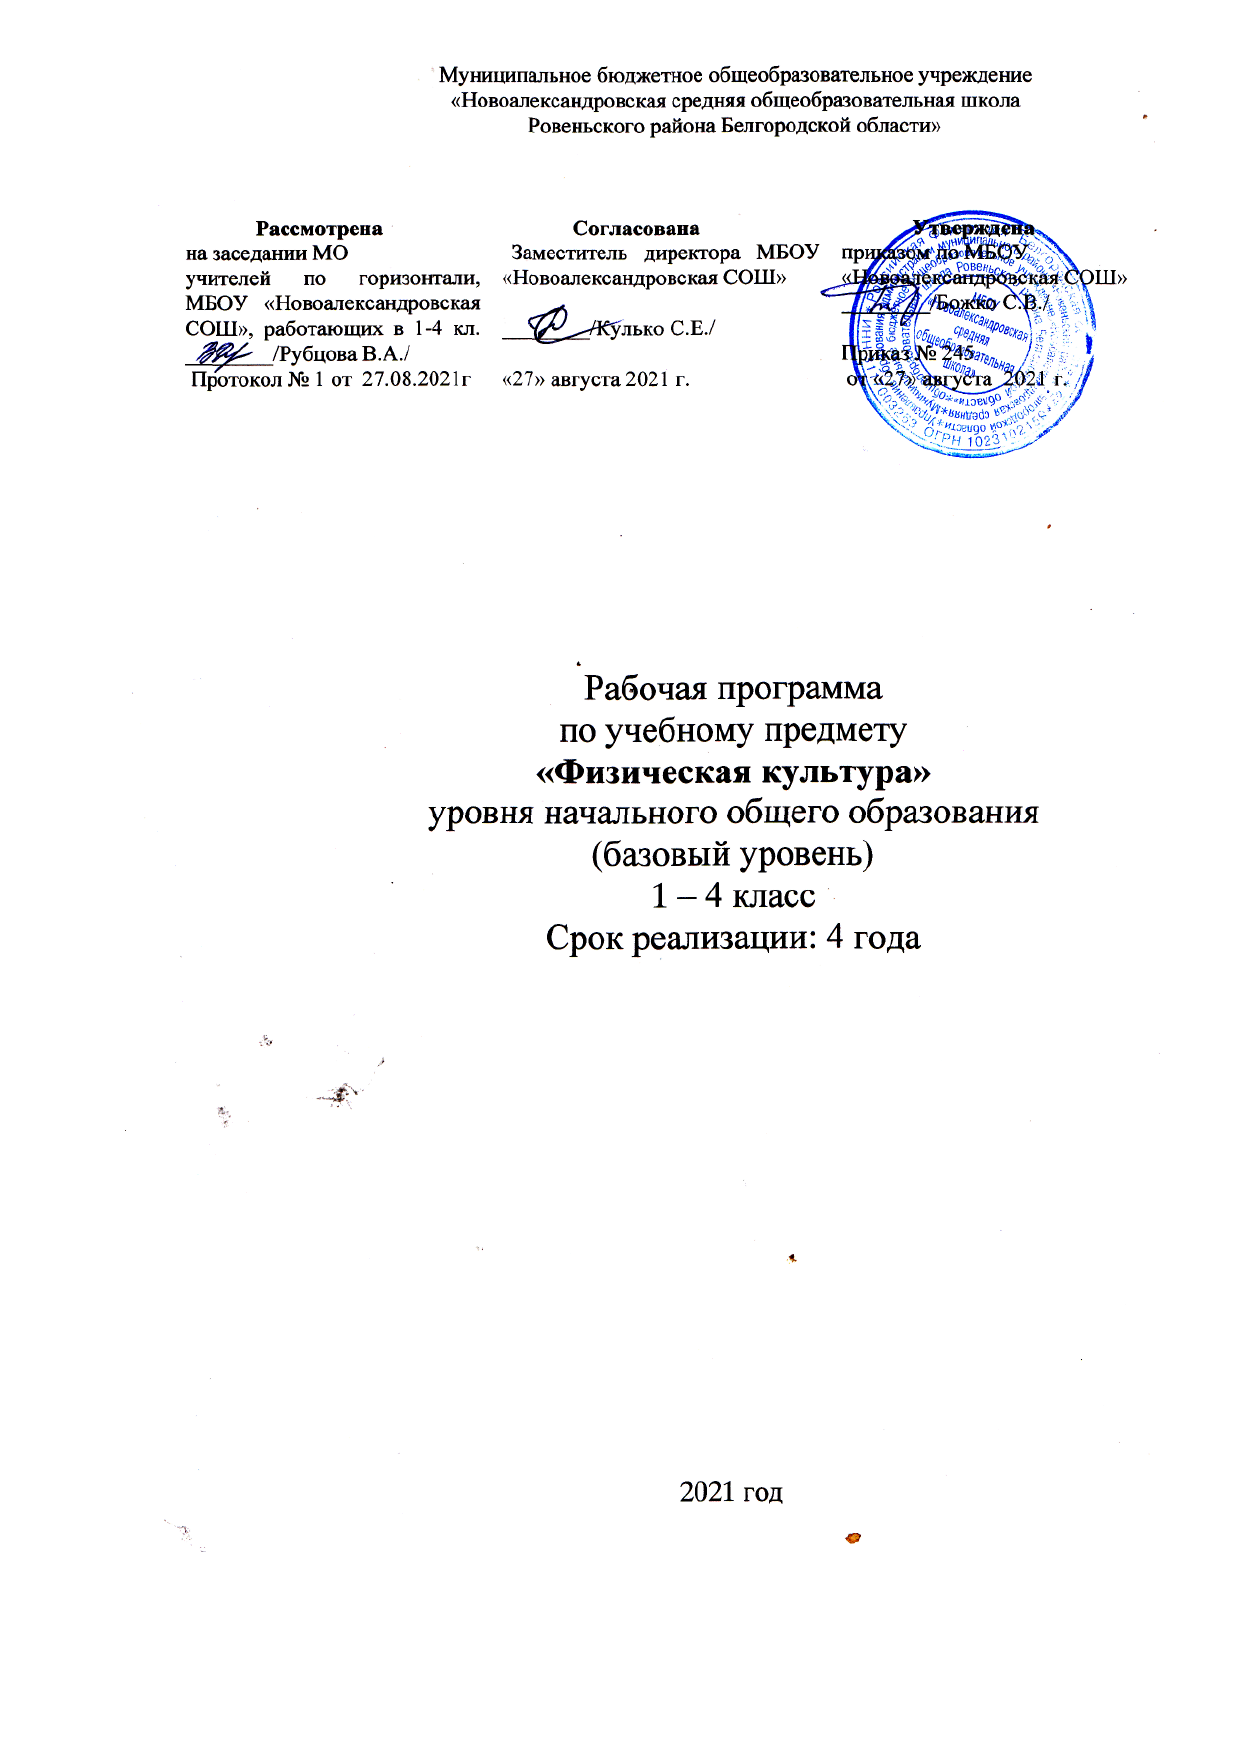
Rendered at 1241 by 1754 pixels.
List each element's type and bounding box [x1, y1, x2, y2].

picture [120, 58, 1179, 1552]
